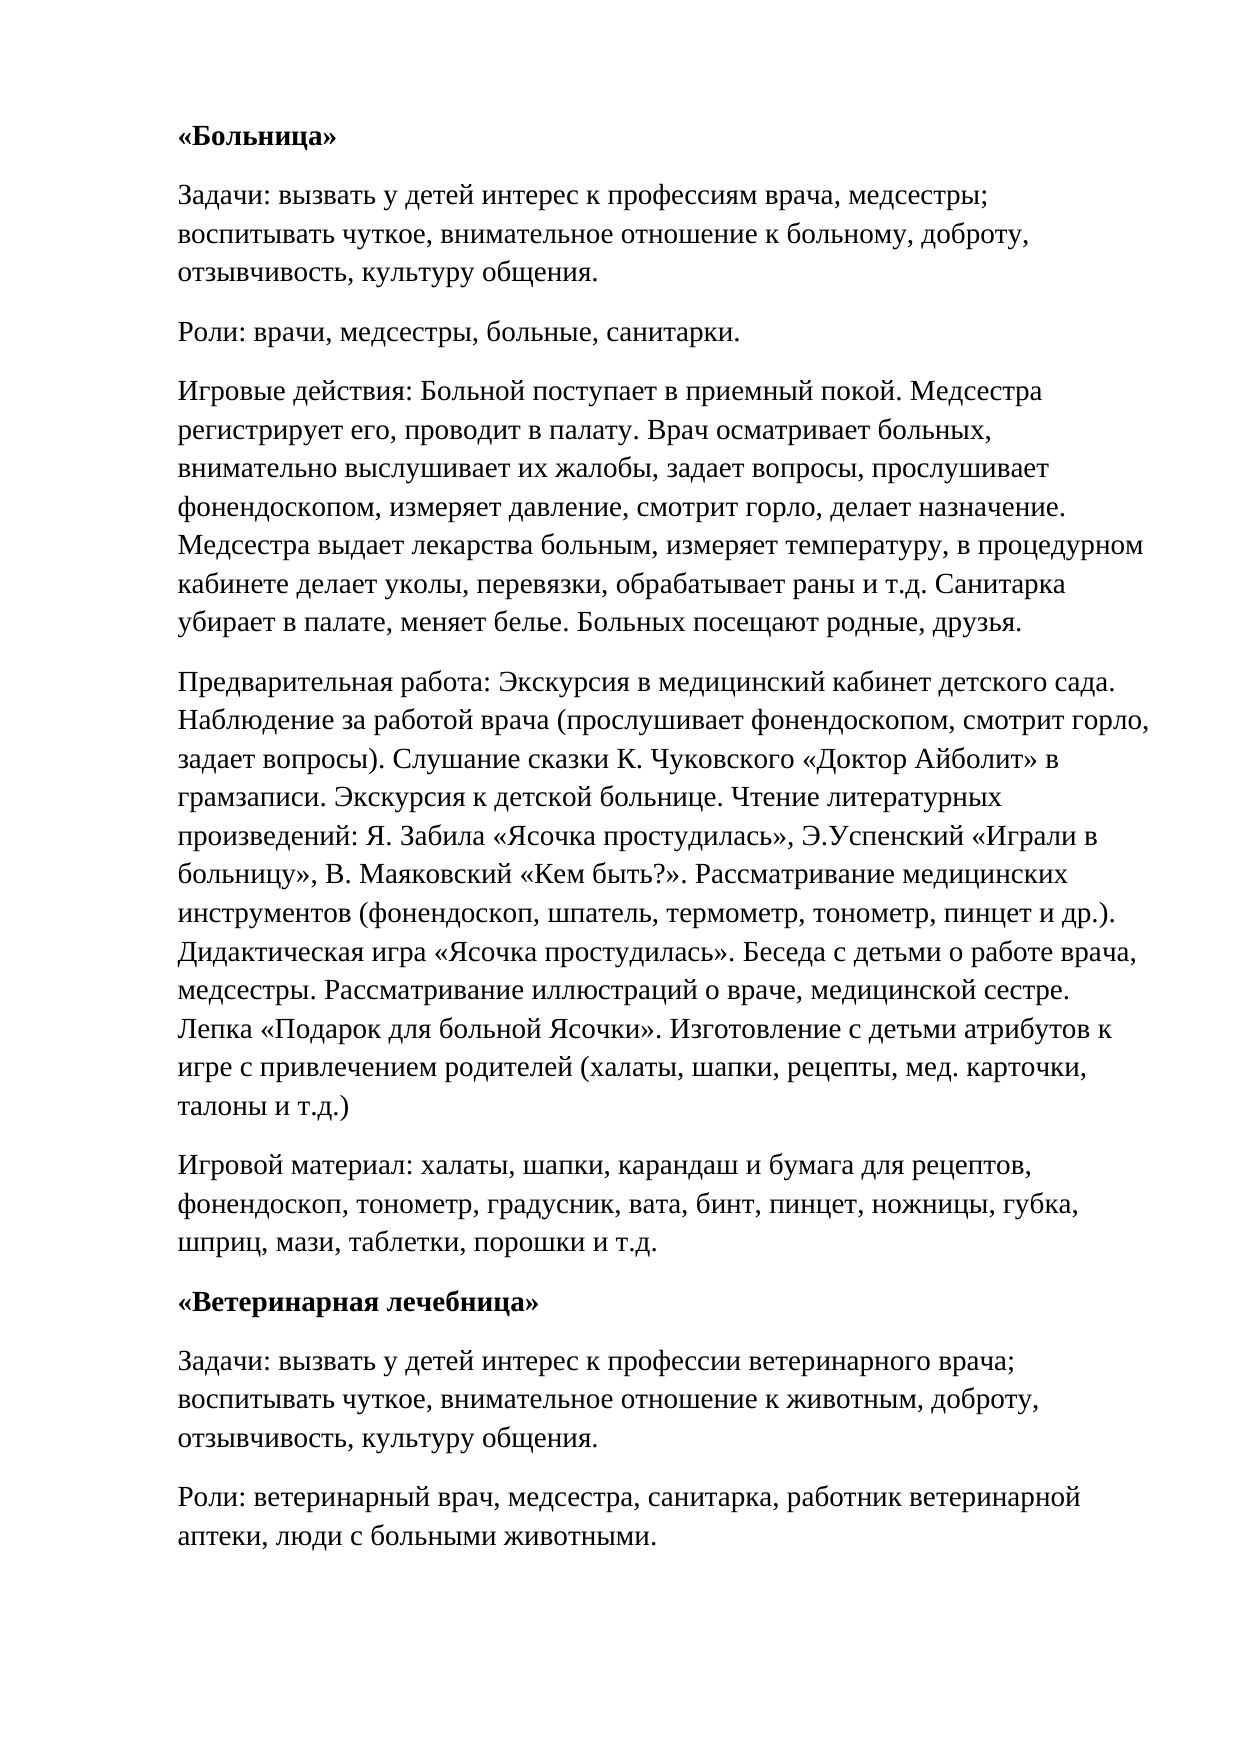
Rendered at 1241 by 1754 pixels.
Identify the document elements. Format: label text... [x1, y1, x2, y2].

text Предварительная работа: Экскурсия в медицинский кабинет детского сада. Наблюдение за работой врача (прослушивает фонендоскопом, смотрит горло, задает вопросы). Слушание сказки К. Чуковского «Доктор Айболит» в грамзаписи. Экскурсия к детской больнице. Чтение литературных произведений: Я. Забила «Ясочка простудилась», Э.Успенский «Играли в больницу», В. Маяковский «Кем быть?». Рассматривание медицинских инструментов (фонендоскоп, шпатель, термометр, тонометр, пинцет и др.). Дидактическая игра «Ясочка простудилась». Беседа с детьми о работе врача, медсестры. Рассматривание иллюстраций о враче, медицинской сестре. Лепка «Подарок для больной Ясочки». Изготовление с детьми атрибутов к игре с привлечением родителей (халаты, шапки, рецепты, мед. карточки, талоны и т.д.) [177, 664, 1152, 1121]
text «Больница» [177, 118, 1152, 152]
text Роли: ветеринарный врач, медсестра, санитарка, работник ветеринарной аптеки, люди с больными животными. [177, 1479, 1152, 1552]
text Игровой материал: халаты, шапки, карандаш и бумага для рецептов, фонендоскоп, тонометр, градусник, вата, бинт, пинцет, ножницы, губка, шприц, мази, таблетки, порошки и т.д. [177, 1147, 1152, 1258]
text Задачи: вызвать у детей интерес к профессии ветеринарного врача; воспитывать чуткое, внимательное отношение к животным, доброту, отзывчивость, культуру общения. [177, 1343, 1152, 1454]
text Задачи: вызвать у детей интерес к профессиям врача, медсестры; воспитывать чуткое, внимательное отношение к больному, доброту, отзывчивость, культуру общения. [177, 177, 1152, 288]
text Игровые действия: Больной поступает в приемный покой. Медсестра регистрирует его, проводит в палату. Врач осматривает больных, внимательно выслушивает их жалобы, задает вопросы, прослушивает фонендоскопом, измеряет давление, смотрит горло, делает назначение. Медсестра выдает лекарства больным, измеряет температуру, в процедурном кабинете делает уколы, перевязки, обрабатывает раны и т.д. Санитарка убирает в палате, меняет белье. Больных посещают родные, друзья. [177, 373, 1152, 638]
text Роли: врачи, медсестры, больные, санитарки. [177, 314, 1152, 347]
text «Ветеринарная лечебница» [177, 1284, 1152, 1317]
